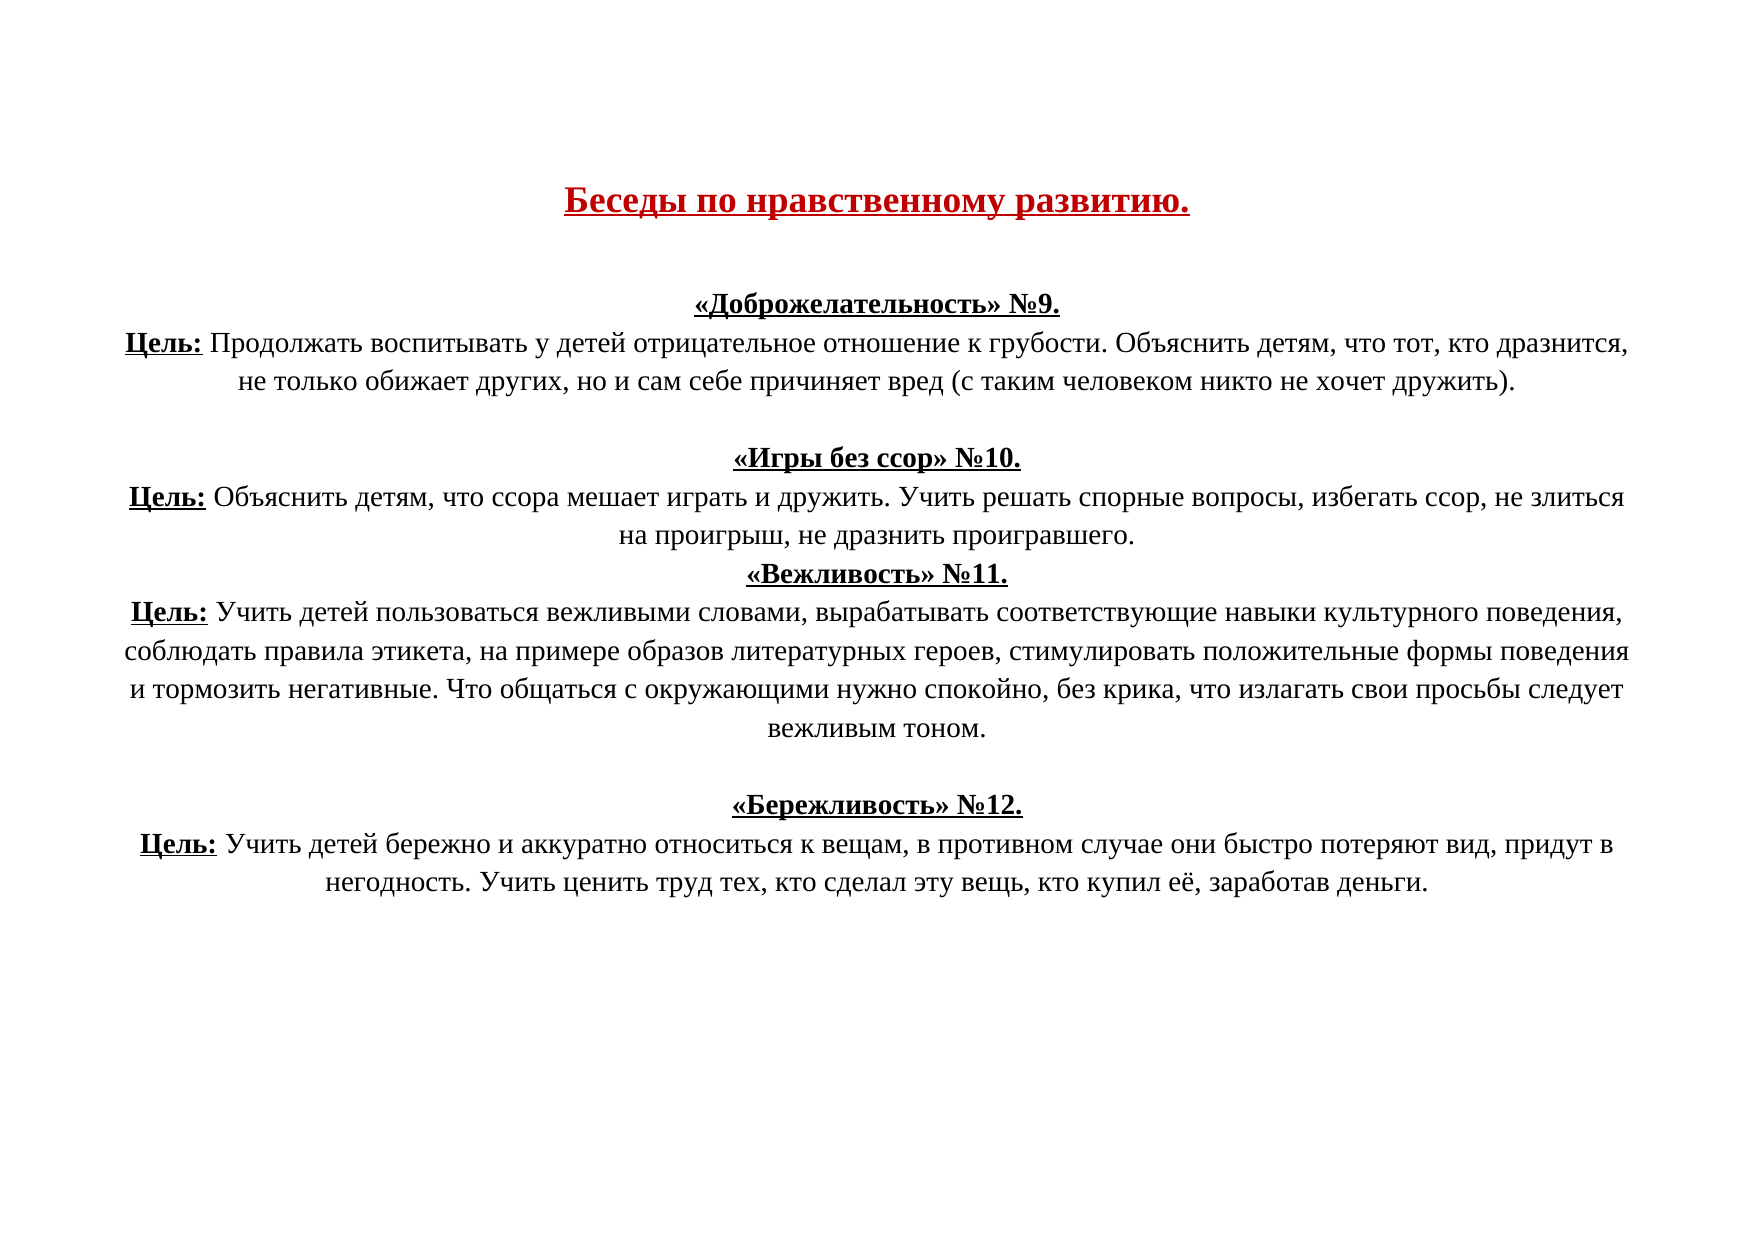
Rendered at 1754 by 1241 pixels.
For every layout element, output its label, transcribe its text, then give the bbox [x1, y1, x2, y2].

text «Доброжелательность» №9. [118, 286, 1636, 320]
text Цель: Объяснить детям, что ссора мешает играть и дружить. Учить решать спорные вопросы, избегать ссор, не злиться на проигрыш, не дразнить проигравшего. [118, 479, 1636, 551]
text «Бережливость» №12. [118, 787, 1636, 821]
text «Игры без ссор» №10. [118, 440, 1636, 474]
text Цель: Учить детей пользоваться вежливыми словами, вырабатывать соответствующие навыки культурного поведения, соблюдать правила этикета, на примере образов литературных героев, стимулировать положительные формы поведения и тормозить негативные. Что общаться с окружающими нужно спокойно, без крика, что излагать свои просьбы следует вежливым тоном. [118, 594, 1636, 744]
text Цель: Продолжать воспитывать у детей отрицательное отношение к грубости. Объяснить детям, что тот, кто дразнится, не только обижает других, но и сам себе причиняет вред (с таким человеком никто не хочет дружить). [118, 325, 1636, 397]
text Цель: Учить детей бережно и аккуратно относиться к вещам, в противном случае они быстро потеряют вид, придут в негодность. Учить ценить труд тех, кто сделал эту вещь, кто купил её, заработав деньги. [118, 826, 1636, 898]
text Беседы по нравственному развитию. [118, 177, 1636, 220]
text «Вежливость» №11. [118, 556, 1636, 589]
